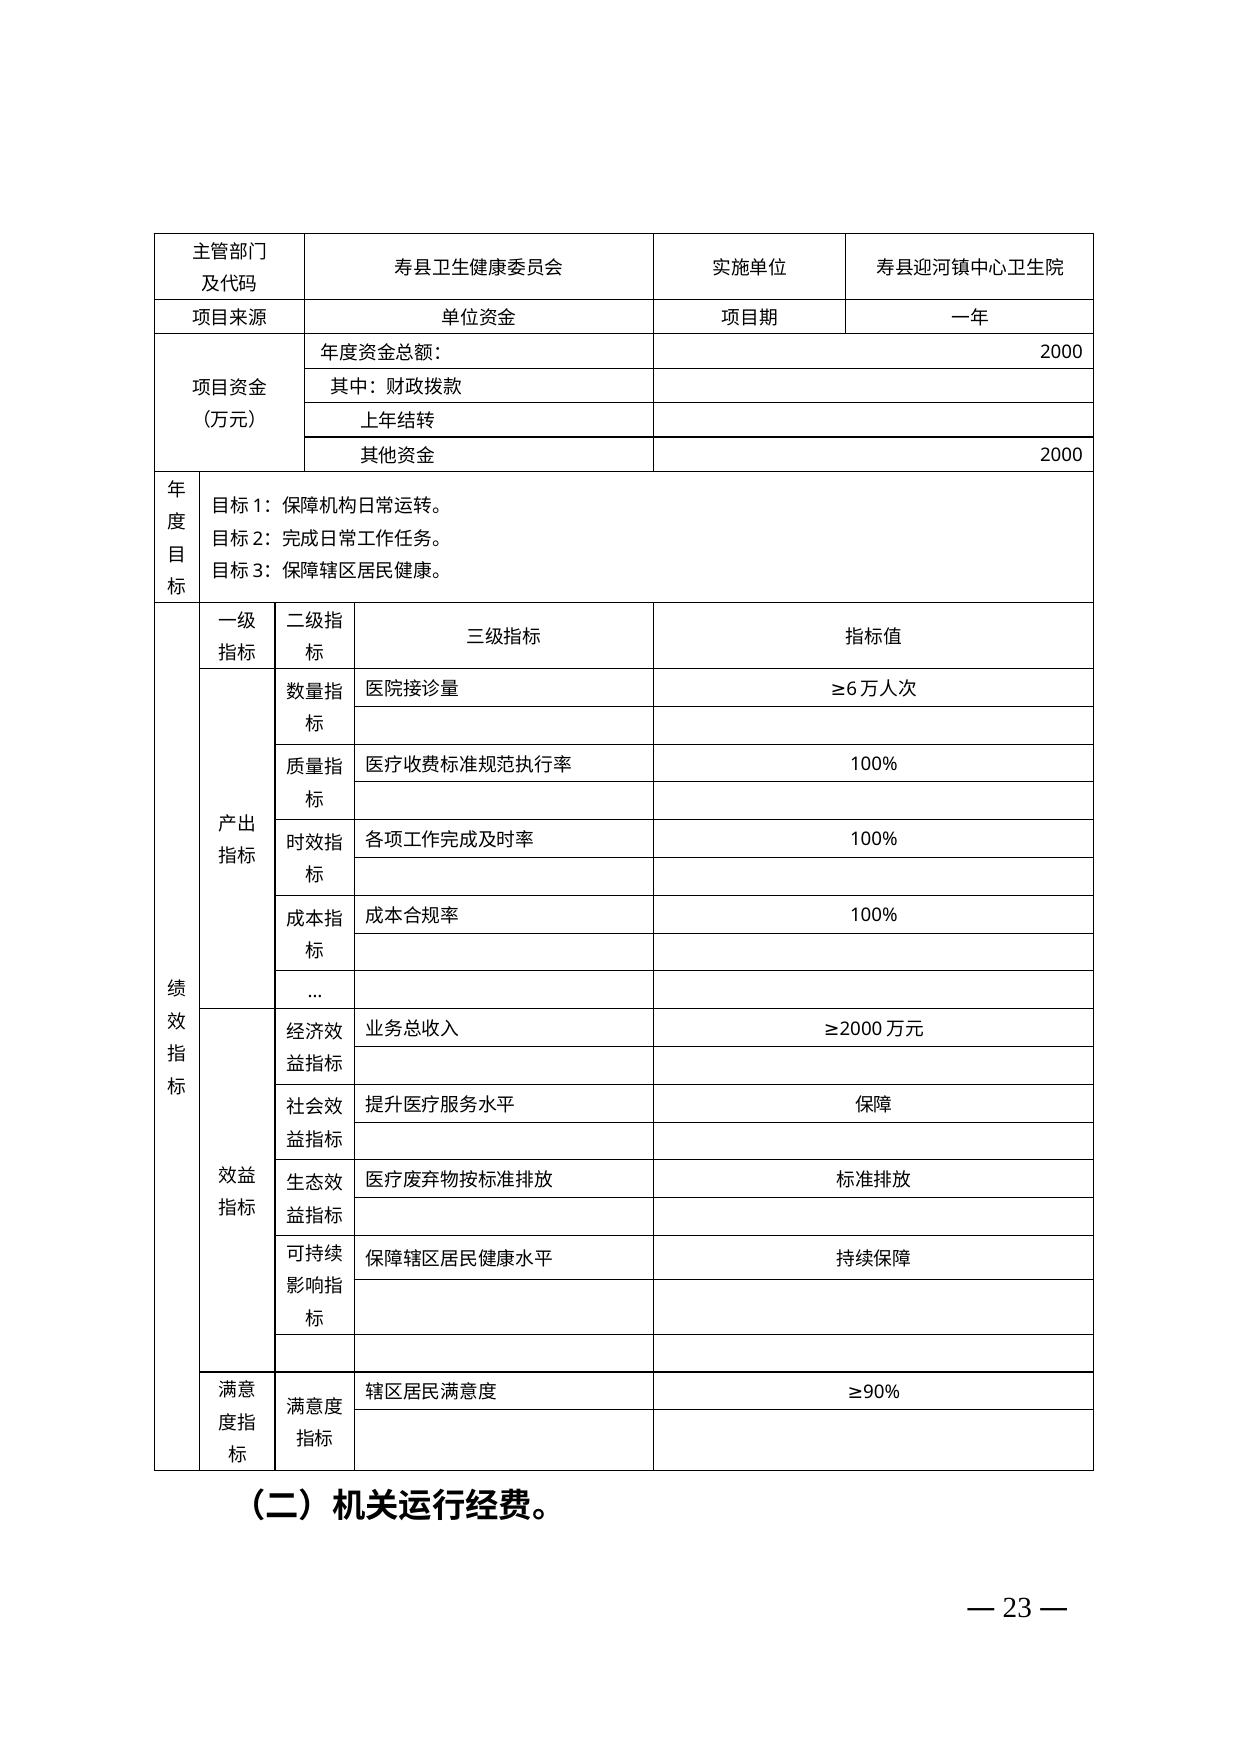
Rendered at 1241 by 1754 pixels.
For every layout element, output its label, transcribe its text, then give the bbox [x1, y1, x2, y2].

table_cell 产出指标 [200, 669, 274, 1008]
table_cell 100% [654, 820, 1093, 857]
table_cell [654, 858, 1093, 895]
table_cell 效益指标 [200, 1009, 274, 1371]
table_cell 主管部门 及代码 [155, 234, 304, 299]
table_cell 一年 [846, 300, 1093, 333]
table_cell 持续保障 [654, 1236, 1093, 1279]
table_cell ≥6万人次 [654, 669, 1093, 706]
table_cell 社会效益指标 [276, 1085, 354, 1159]
table_cell 辖区居民满意度 [355, 1373, 653, 1409]
table_cell 项目来源 [155, 300, 304, 333]
table_cell … [276, 971, 354, 1008]
table_cell [355, 1123, 653, 1159]
table_cell [355, 858, 653, 895]
table_cell [355, 1410, 653, 1470]
table_cell 保障 [654, 1085, 1093, 1122]
table_cell 数量指标 [276, 669, 354, 743]
table_cell 时效指标 [276, 820, 354, 895]
table_cell 标准排放 [654, 1160, 1093, 1197]
table_cell [355, 971, 653, 1008]
table_cell [654, 1123, 1093, 1159]
table_cell 各项工作完成及时率 [355, 820, 653, 857]
table_cell 三级指标 [355, 603, 653, 668]
table_cell [654, 1410, 1093, 1470]
table_cell ≥2000万元 [654, 1009, 1093, 1046]
table_cell [355, 707, 653, 743]
table_cell 100% [654, 896, 1093, 932]
table_cell 项目期 [654, 300, 845, 333]
table_cell 满意度指标 [276, 1373, 354, 1470]
table_cell 寿县迎河镇中心卫生院 [846, 234, 1093, 299]
table_cell 实施单位 [654, 234, 845, 299]
table_cell [276, 1335, 354, 1371]
table_cell 2000 [654, 334, 1093, 368]
table_cell 医疗收费标准规范执行率 [355, 745, 653, 781]
table_cell 提升医疗服务水平 [355, 1085, 653, 1122]
table_cell [654, 1198, 1093, 1235]
table_cell 成本指标 [276, 896, 354, 970]
table_cell 绩 效 指 标 [155, 603, 199, 1470]
table_cell 其他资金 [305, 438, 653, 471]
table_cell 二级指标 [276, 603, 354, 668]
table_cell [355, 1198, 653, 1235]
table_cell [654, 403, 1093, 436]
table_cell 其中：财政拨款 [305, 369, 653, 402]
table_cell 指标值 [654, 603, 1093, 668]
table_cell 目标1：保障机构日常运转。 目标2：完成日常工作任务。 目标3：保障辖区居民健康。 [200, 472, 1093, 602]
table_cell 满意度指标 [200, 1373, 274, 1470]
table_cell 保障辖区居民健康水平 [355, 1236, 653, 1279]
table_cell [654, 369, 1093, 402]
table_cell [654, 1280, 1093, 1333]
table_cell 项目资金 （万元） [155, 334, 304, 471]
table_cell 年度资金总额： [305, 334, 653, 368]
table_cell 2000 [654, 438, 1093, 471]
table_cell 质量指标 [276, 745, 354, 819]
table_cell 业务总收入 [355, 1009, 653, 1046]
table_cell [654, 1047, 1093, 1084]
table_cell 生态效益指标 [276, 1160, 354, 1235]
text （二）机关运行经费。 [165, 1471, 1087, 1529]
table_cell 100% [654, 745, 1093, 781]
table_cell [654, 782, 1093, 819]
table_cell 医院接诊量 [355, 669, 653, 706]
table_cell ≥90% [654, 1373, 1093, 1409]
table_cell 单位资金 [305, 300, 653, 333]
table_cell 寿县卫生健康委员会 [305, 234, 653, 299]
table_cell [355, 934, 653, 970]
table_cell 年度 目标 [155, 472, 199, 602]
table_cell 一级 指标 [200, 603, 274, 668]
table_cell 上年结转 [305, 403, 653, 436]
table_cell [654, 971, 1093, 1008]
table_cell 经济效益指标 [276, 1009, 354, 1084]
table_cell [654, 707, 1093, 743]
table_cell [355, 1335, 653, 1371]
table_cell [355, 782, 653, 819]
table_cell 成本合规率 [355, 896, 653, 932]
table_cell 医疗废弃物按标准排放 [355, 1160, 653, 1197]
table_cell [654, 934, 1093, 970]
table_cell [355, 1280, 653, 1333]
table_cell [355, 1047, 653, 1084]
table_cell [654, 1335, 1093, 1371]
table_cell 可持续影响指标 [276, 1236, 354, 1333]
